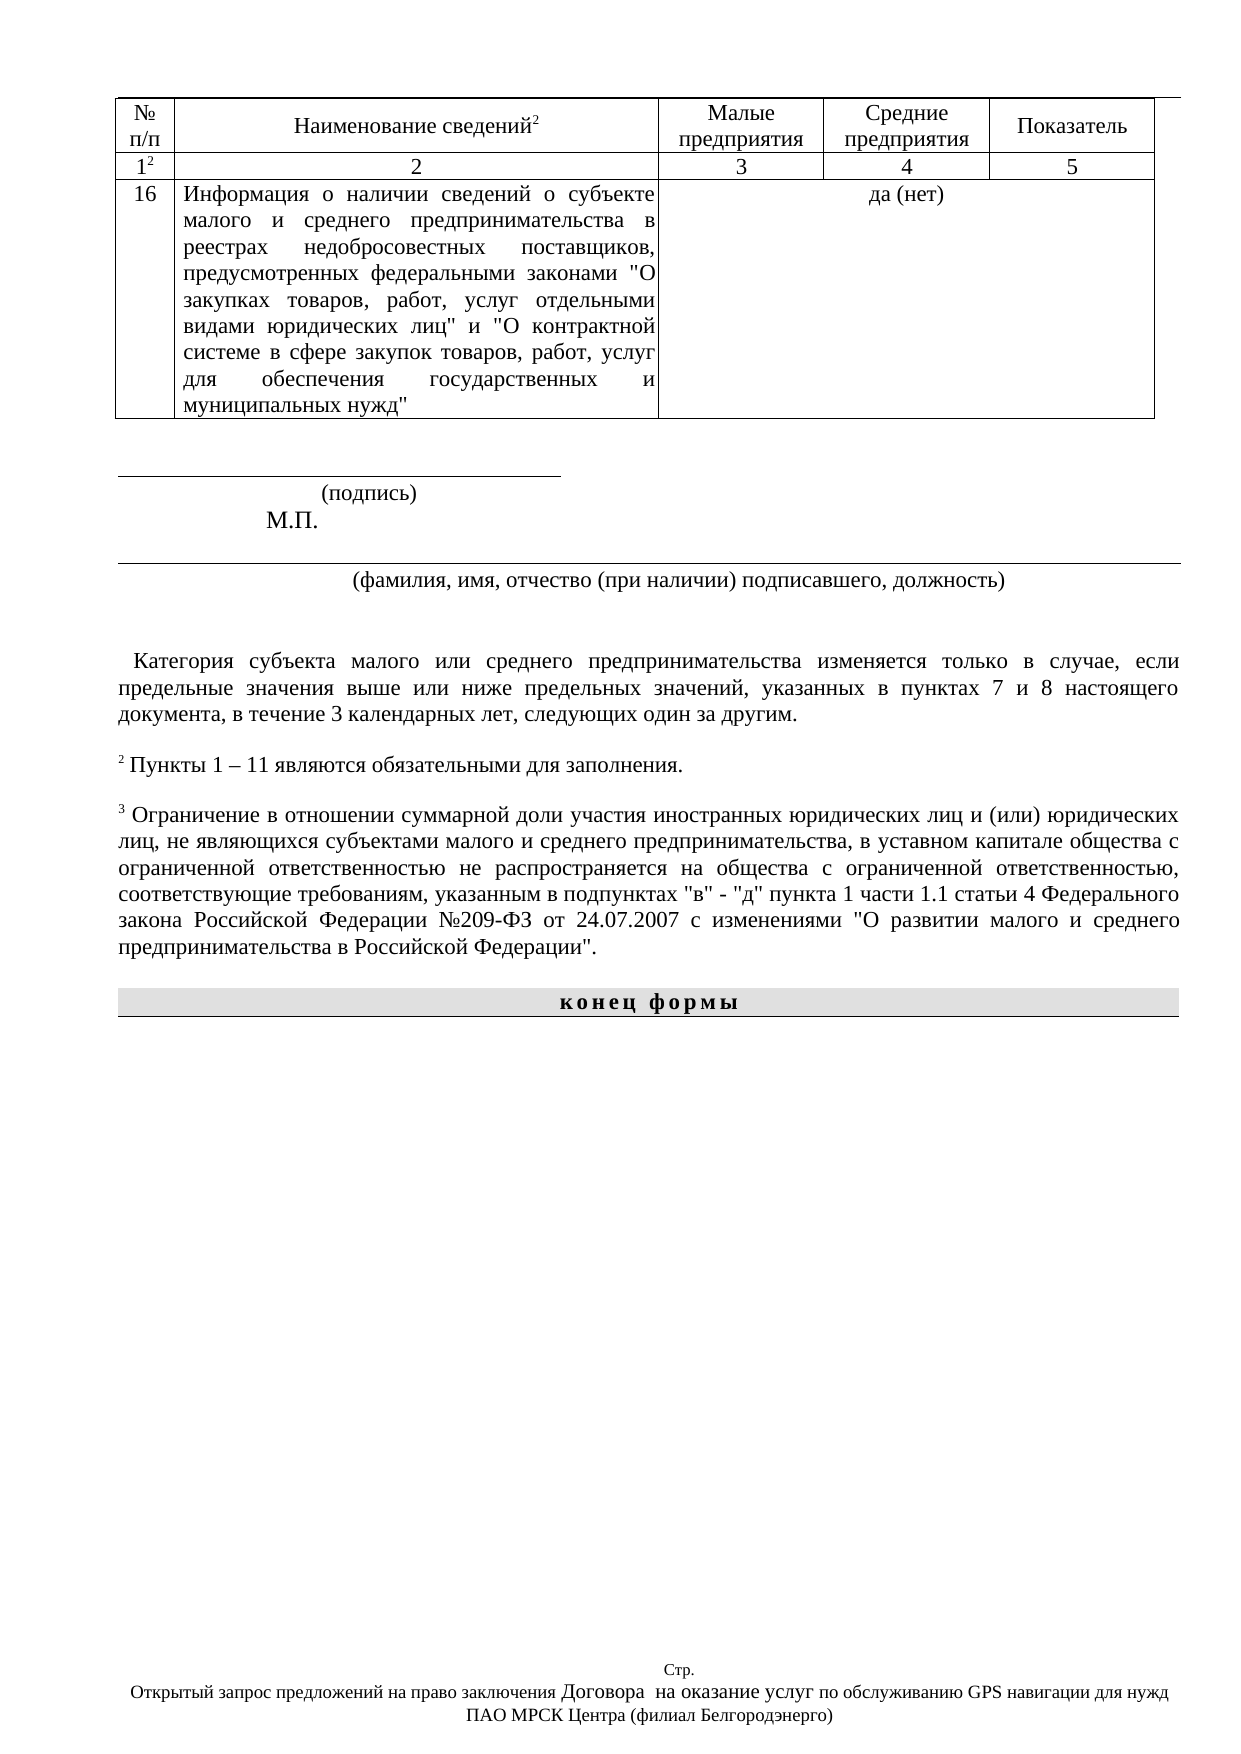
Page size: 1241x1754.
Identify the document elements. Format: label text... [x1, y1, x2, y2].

text (подпись) [118, 477, 561, 505]
table_cell 12 [116, 153, 174, 179]
table_cell 3 [659, 153, 823, 179]
table_cell 4 [824, 153, 989, 179]
table_cell да (нет) [659, 180, 1154, 417]
table_header Наименование сведений2 [175, 99, 658, 152]
table_header Малые предприятия [659, 99, 823, 152]
table_header Средние предприятия [824, 99, 989, 152]
text конец формы [118, 988, 1179, 1016]
table_cell 16 [116, 180, 174, 417]
table_cell 5 [990, 153, 1154, 179]
text (фамилия, имя, отчество (при наличии) подписавшего, должность) [118, 564, 1181, 592]
table_cell 2 [175, 153, 658, 179]
table_header № п/п [116, 99, 174, 152]
text Категория субъекта малого или среднего предпринимательства изменяется только в случае, если предельные значения выше или ниже предельных значений, указанных в пунктах 7 и 8 настоящего документа, в течение 3 календарных лет, следующих один за другим. [118, 647, 1181, 727]
text 2 Пункты 1 – 11 являются обязательными для заполнения. [118, 751, 1181, 777]
table_cell Информация о наличии сведений о субъекте малого и среднего предпринимательства в реестрах недобросовестных поставщиков, предусмотренных федеральными законами "О закупках товаров, работ, услуг отдельными видами юридических лиц" и "О контрактной системе в сфере закупок товаров, работ, услуг для обеспечения государственных и муниципальных нужд" [175, 180, 658, 417]
text М.П. [207, 505, 1181, 534]
text 3 Ограничение в отношении суммарной доли участия иностранных юридических лиц и (или) юридических лиц, не являющихся субъектами малого и среднего предпринимательства, в уставном капитале общества с ограниченной ответственностью не распространяется на общества с ограниченной ответственностью, соответствующие требованиям, указанным в подпунктах "в" - "д" пункта 1 части 1.1 статьи 4 Федерального закона Российской Федерации №209-ФЗ от 24.07.2007 с изменениями "О развитии малого и среднего предпринимательства в Российской Федерации". [118, 801, 1181, 959]
table_header Показатель [990, 99, 1154, 152]
